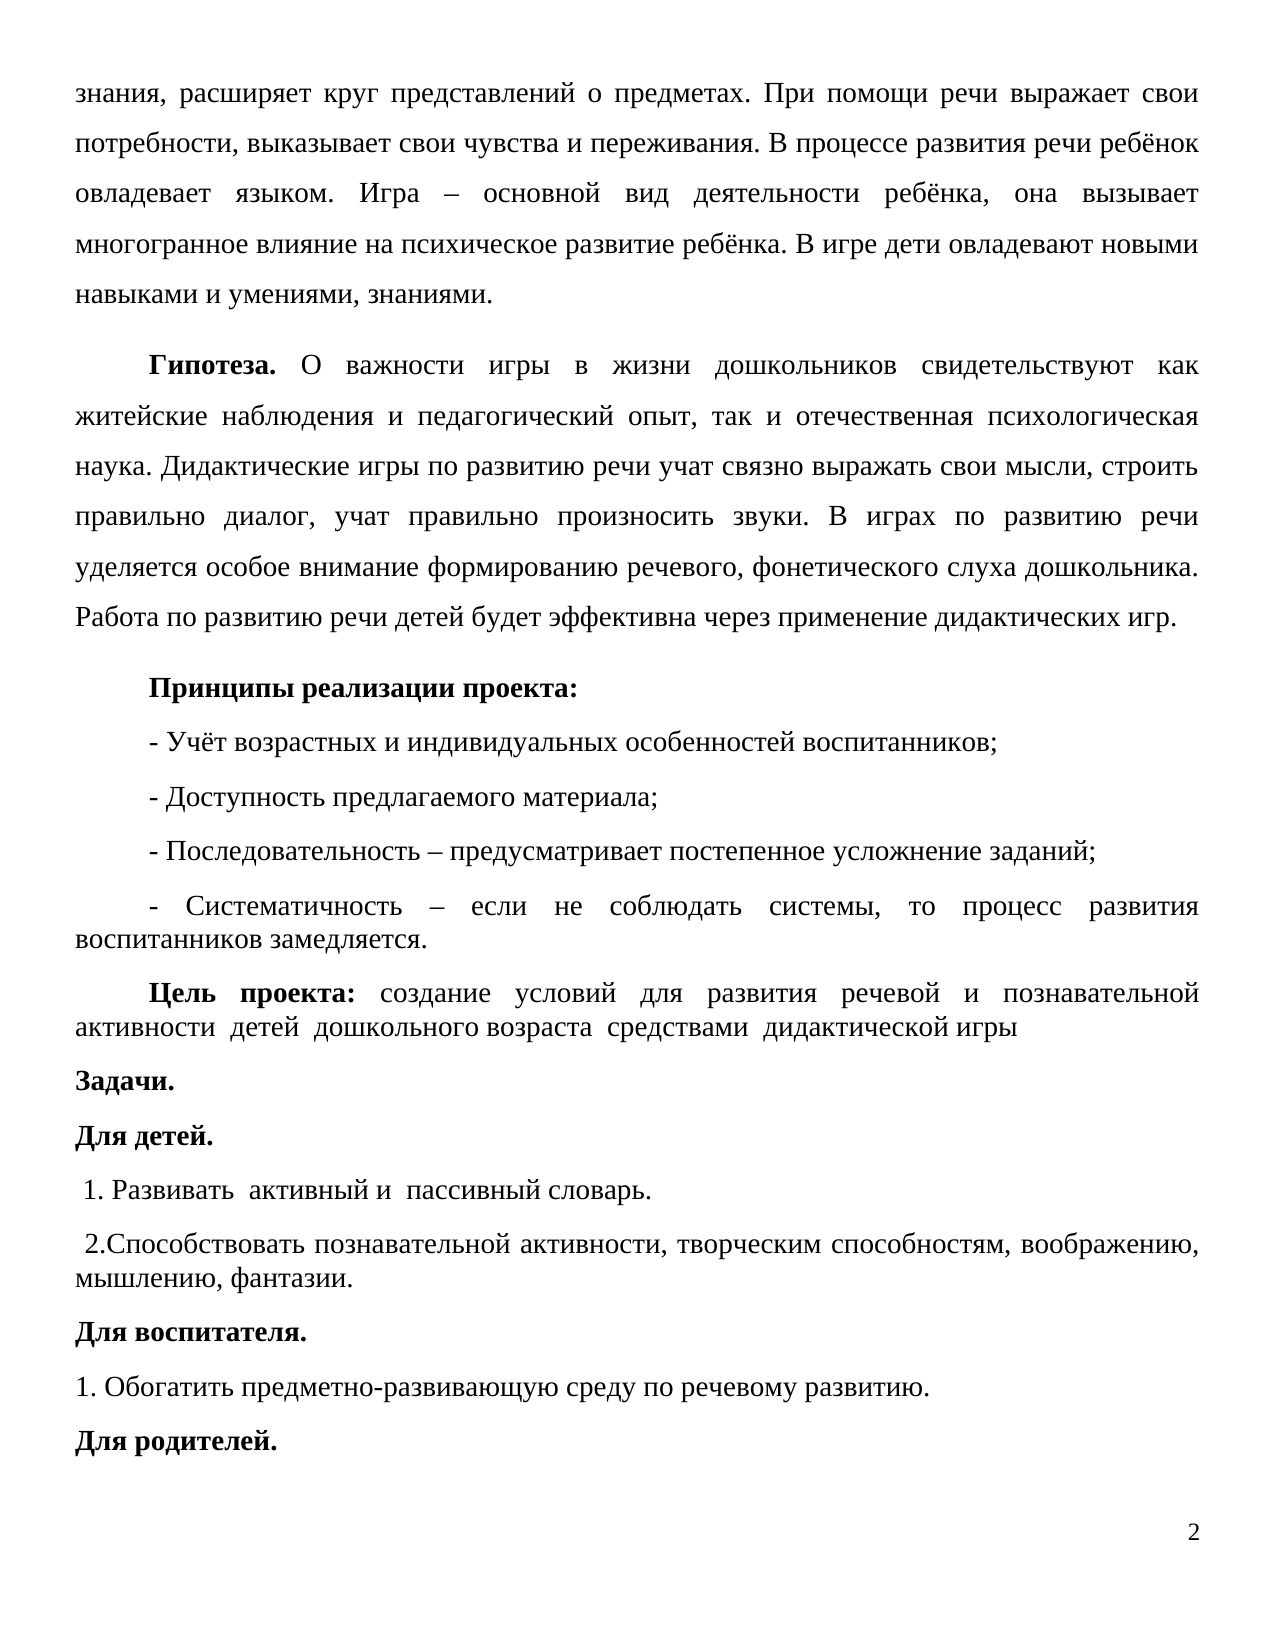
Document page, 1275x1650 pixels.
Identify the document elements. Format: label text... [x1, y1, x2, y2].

text 2.Способствовать познавательной активности, творческим способностям, воображению, мышлению, фантазии. [75, 1227, 1200, 1294]
text 1. Развивать активный и пассивный словарь. [75, 1172, 1200, 1206]
text Для родителей. [75, 1423, 1200, 1457]
text 1. Обогатить предметно-развивающую среду по речевому развитию. [75, 1369, 1200, 1402]
text - Систематичность – если не соблюдать системы, то процесс развития воспитанников замедляется. [75, 888, 1200, 955]
text - Последовательность – предусматривает постепенное усложнение заданий; [75, 833, 1200, 867]
text Цель проекта: создание условий для развития речевой и познавательной активности детей дошкольного возраста средствами дидактической игры [75, 976, 1200, 1043]
text - Учёт возрастных и индивидуальных особенностей воспитанников; [75, 724, 1200, 758]
text Для воспитателя. [75, 1314, 1200, 1348]
text Принципы реализации проекта: [75, 670, 1200, 704]
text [75, 75, 1200, 310]
text Гипотеза. О важности игры в жизни дошкольников свидетельствуют как житейские наблюдения и педагогический опыт, так и отечественная психологическая наука. Дидактические игры по развитию речи учат связно выражать свои мысли, строить правильно диалог, учат правильно произносить звуки. В играх по развитию речи уделяется особое внимание формированию речевого, фонетического слуха дошкольника. Работа по развитию речи детей будет эффективна через применение дидактических игр. [75, 347, 1200, 632]
text - Доступность предлагаемого материала; [75, 779, 1200, 812]
text Задачи. [75, 1063, 1200, 1097]
text Для детей. [75, 1118, 1200, 1151]
